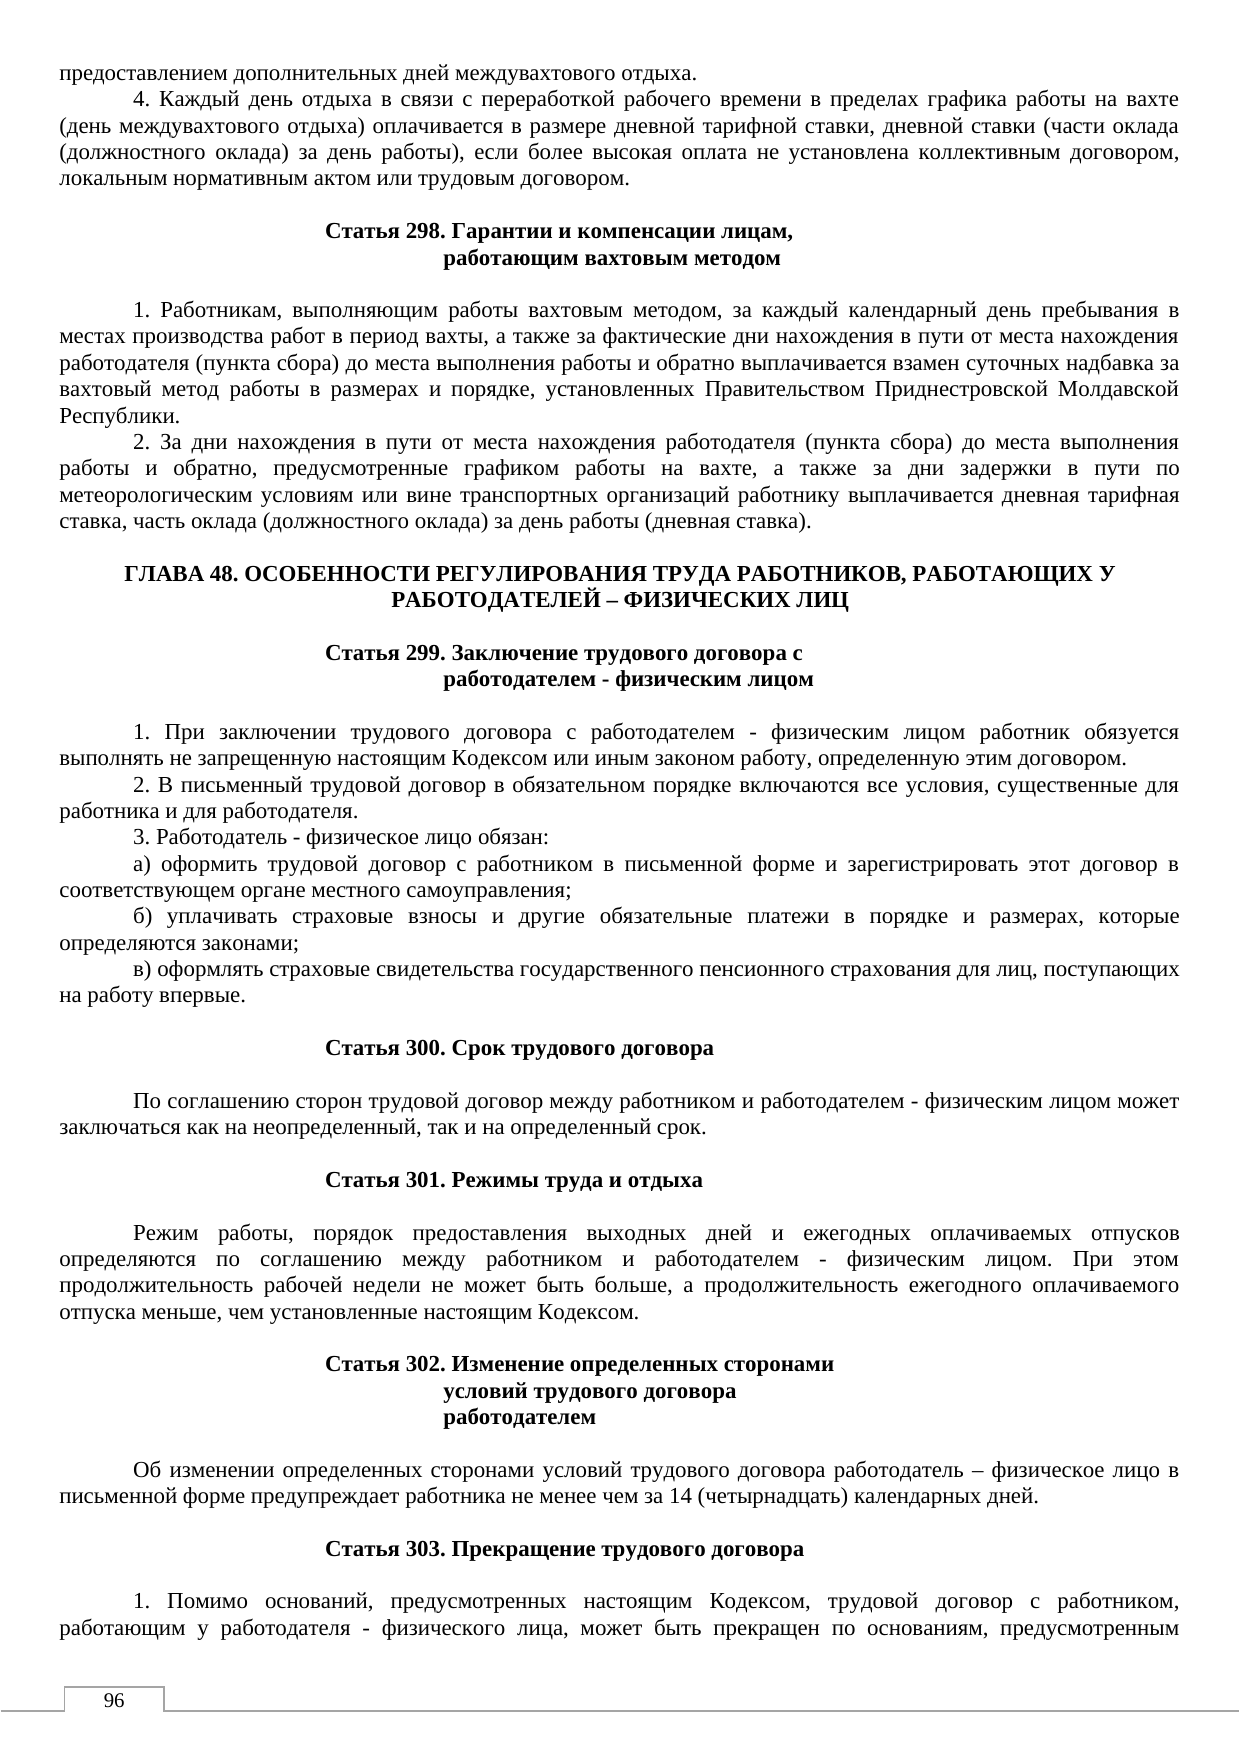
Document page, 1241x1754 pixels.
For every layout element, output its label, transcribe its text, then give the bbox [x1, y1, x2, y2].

text 1. Работникам, выполняющим работы вахтовым методом, за каждый календарный день пребывания в местах производства работ в период вахты, а также за фактические дни нахождения в пути от места нахождения работодателя (пункта сбора) до места выполнения работы и обратно выплачивается взамен суточных надбавка за вахтовый метод работы в размерах и порядке, установленных Правительством Приднестровской Молдавской Республики. [59, 296, 1181, 428]
text 4. Каждый день отдыха в связи с переработкой рабочего времени в пределах графика работы на вахте (день междувахтового отдыха) оплачивается в размере дневной тарифной ставки, дневной ставки (части оклада (должностного оклада) за день работы), если более высокая оплата не установлена коллективным договором, локальным нормативным актом или трудовым договором. [59, 85, 1181, 191]
text 1. При заключении трудового договора с работодателем - физическим лицом работник обязуется выполнять не запрещенную настоящим Кодексом или иным законом работу, определенную этим договором. [59, 718, 1181, 771]
text в) оформлять страховые свидетельства государственного пенсионного страхования для лиц, поступающих на работу впервые. [59, 955, 1181, 1008]
text Режим работы, порядок предоставления выходных дней и ежегодных оплачиваемых отпусков определяются по соглашению между работником и работодателем - физическим лицом. При этом продолжительность рабочей недели не может быть больше, а продолжительность ежегодного оплачиваемого отпуска меньше, чем установленные настоящим Кодексом. [59, 1219, 1181, 1324]
text 3. Работодатель - физическое лицо обязан: [59, 823, 1181, 850]
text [59, 1588, 1181, 1640]
text условий трудового договора [325, 1377, 1181, 1403]
text работодателем [325, 1403, 1181, 1429]
text Статья 298. Гарантии и компенсации лицам, [325, 217, 1181, 243]
text Статья 299. Заключение трудового договора с [325, 639, 1181, 665]
text Статья 301. Режимы труда и отдыха [325, 1166, 1181, 1192]
text работающим вахтовым методом [325, 243, 1181, 270]
text работодателем - физическим лицом [325, 665, 1181, 692]
text Статья 300. Срок трудового договора [325, 1034, 1181, 1061]
text Статья 303. Прекращение трудового договора [325, 1535, 1181, 1561]
text Статья 302. Изменение определенных сторонами [325, 1350, 1181, 1377]
text 2. В письменный трудовой договор в обязательном порядке включаются все условия, существенные для работника и для работодателя. [59, 771, 1181, 823]
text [59, 59, 1181, 85]
text ГЛАВА 48. ОСОБЕННОСТИ РЕГУЛИРОВАНИЯ ТРУДА РАБОТНИКОВ, РАБОТАЮЩИХ У РАБОТОДАТЕЛЕЙ – ФИЗИЧЕСКИХ ЛИЦ [59, 560, 1181, 612]
text а) оформить трудовой договор с работником в письменной форме и зарегистрировать этот договор в соответствующем органе местного самоуправления; [59, 850, 1181, 902]
text б) уплачивать страховые взносы и другие обязательные платежи в порядке и размерах, которые определяются законами; [59, 902, 1181, 955]
text По соглашению сторон трудовой договор между работником и работодателем - физическим лицом может заключаться как на неопределенный, так и на определенный срок. [59, 1087, 1181, 1139]
text 2. За дни нахождения в пути от места нахождения работодателя (пункта сбора) до места выполнения работы и обратно, предусмотренные графиком работы на вахте, а также за дни задержки в пути по метеорологическим условиям или вине транспортных организаций работнику выплачивается дневная тарифная ставка, часть оклада (должностного оклада) за день работы (дневная ставка). [59, 428, 1181, 533]
text Об изменении определенных сторонами условий трудового договора работодатель – физическое лицо в письменной форме предупреждает работника не менее чем за 14 (четырнадцать) календарных дней. [59, 1456, 1181, 1508]
